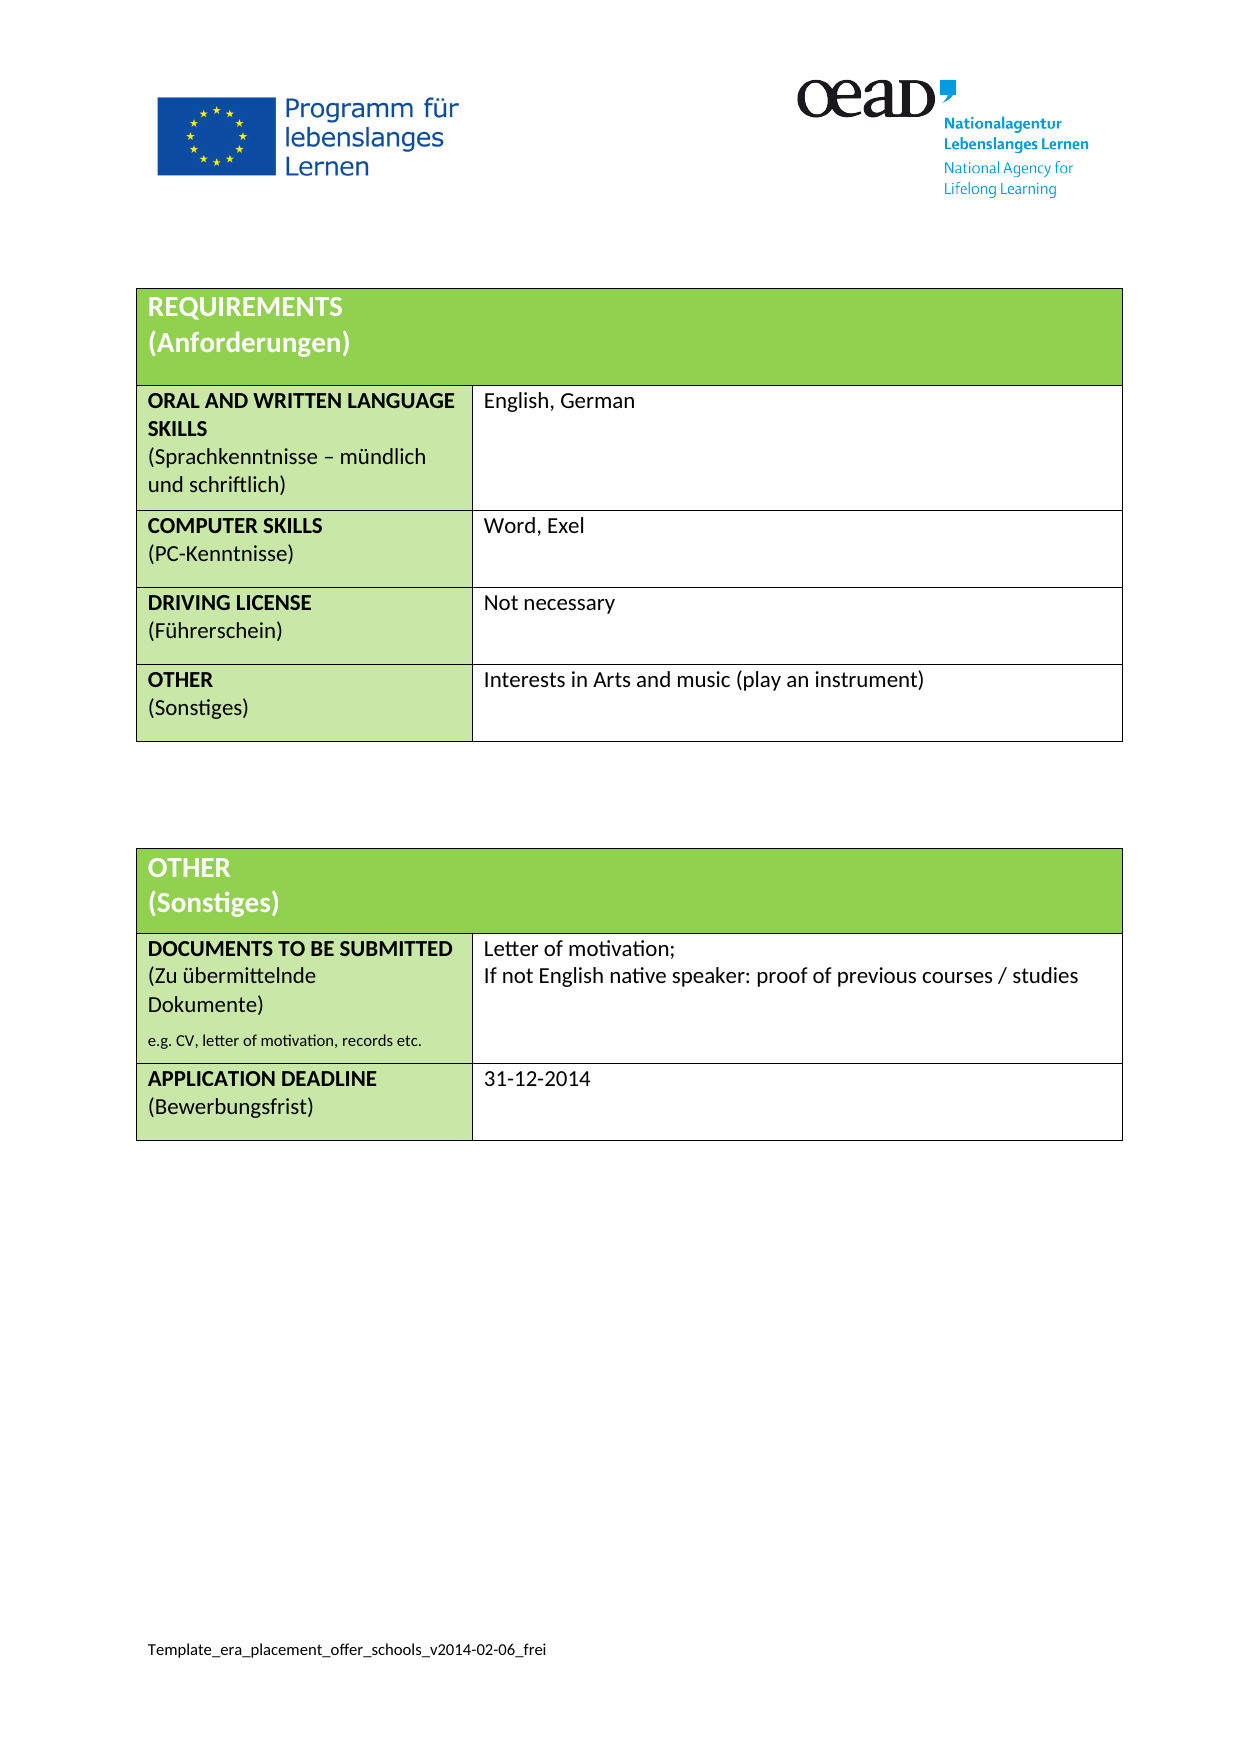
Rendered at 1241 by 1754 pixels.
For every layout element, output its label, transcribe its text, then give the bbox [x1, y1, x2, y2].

picture [147, 86, 467, 202]
table_cell APPLICATION DEADLINE (Bewerbungsfrist) [137, 1064, 472, 1140]
table_cell OTHER (Sonstiges) [137, 665, 472, 741]
table_cell Interests in Arts and music (play an instrument) [473, 665, 1122, 741]
table_cell ORAL AND WRITTEN LANGUAGE SKILLS (Sprachkenntnisse – mündlich und schriftlich) [137, 386, 472, 510]
table_cell Letter of motivation; If not English native speaker: proof of previous courses / studies [473, 934, 1122, 1063]
table_cell Not necessary [473, 588, 1122, 664]
table_header OTHER (Sonstiges) [137, 849, 1122, 933]
table_cell DOCUMENTS TO BE SUBMITTED (Zu übermittelnde Dokumente) e.g. CV, letter of motivation, records etc. [137, 934, 472, 1063]
table_header REQUIREMENTS (Anforderungen) [137, 289, 1122, 385]
table_cell 31-12-2014 [473, 1064, 1122, 1140]
picture [791, 73, 1093, 204]
table_cell English, German [473, 386, 1122, 510]
table_cell Word, Exel [473, 511, 1122, 587]
table_cell COMPUTER SKILLS (PC-Kenntnisse) [137, 511, 472, 587]
table_cell DRIVING LICENSE (Führerschein) [137, 588, 472, 664]
